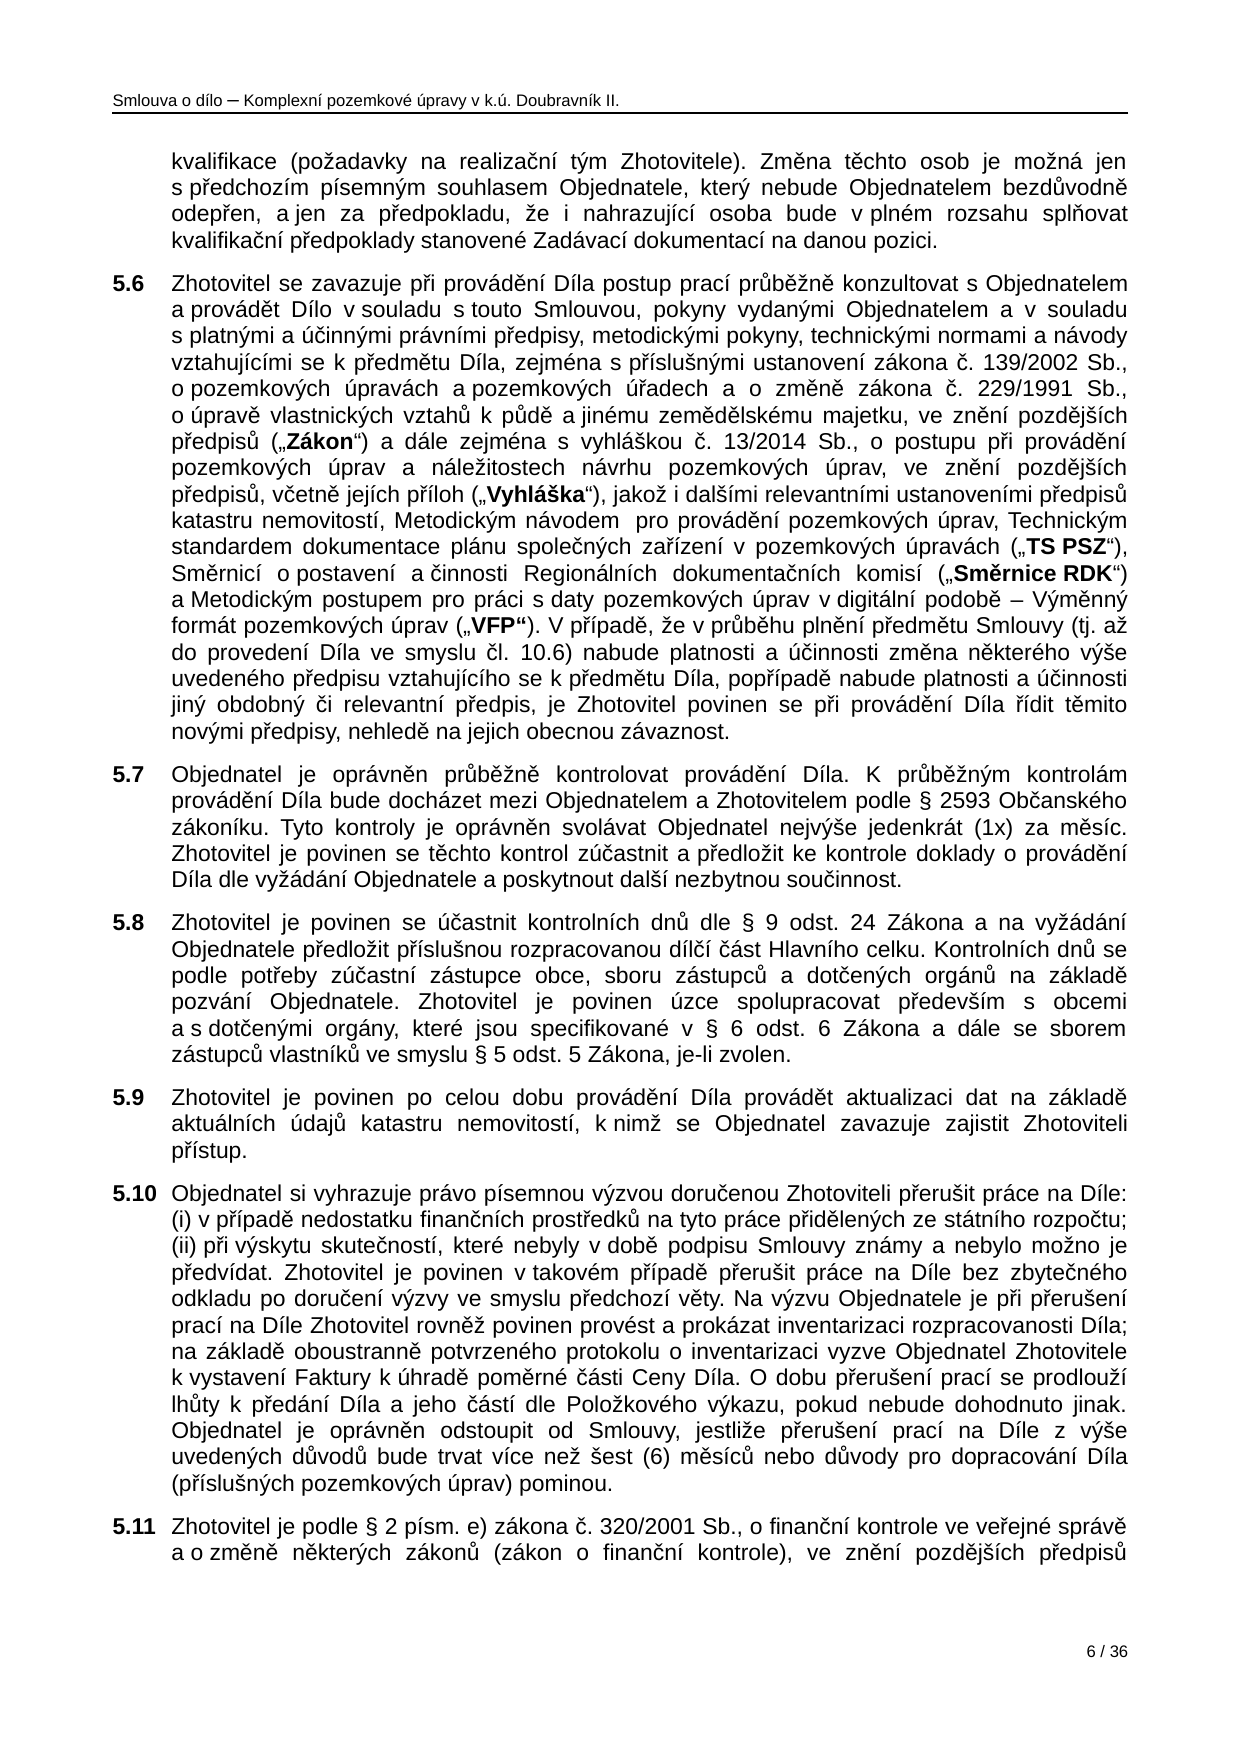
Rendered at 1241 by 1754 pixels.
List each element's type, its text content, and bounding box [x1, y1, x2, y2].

text Zhotovitel se zavazuje při provádění Díla postup prací průběžně konzultovat s Objednatelem a provádět Dílo v souladu s touto Smlouvou, pokyny vydanými Objednatelem a v souladu s platnými a účinnými právními předpisy, metodickými pokyny, technickými normami a návody vztahujícími se k předmětu Díla, zejména s příslušnými ustanovení zákona č. 139/2002 Sb., o pozemkových úpravách a pozemkových úřadech a o změně zákona č. 229/1991 Sb., o úpravě vlastnických vztahů k půdě a jinému zemědělskému majetku, ve znění pozdějších předpisů („Zákon“) a dále zejména s vyhláškou č. 13/2014 Sb., o postupu při provádění pozemkových úprav a náležitostech návrhu pozemkových úprav, ve znění pozdějších předpisů, včetně jejích příloh („Vyhláška“), jakož i dalšími relevantními ustanoveními předpisů katastru nemovitostí, Metodickým návodem pro provádění pozemkových úprav, Technickým standardem dokumentace plánu společných zařízení v pozemkových úpravách („TS PSZ“), Směrnicí o postavení a činnosti Regionálních dokumentačních komisí („Směrnice RDK“) a Metodickým postupem pro práci s daty pozemkových úprav v digitální podobě – Výměnný formát pozemkových úprav („VFP“). V případě, že v průběhu plnění předmětu Smlouvy (tj. až do provedení Díla ve smyslu čl. 10.6) nabude platnosti a účinnosti změna některého výše uvedeného předpisu vztahujícího se k předmětu Díla, popřípadě nabude platnosti a účinnosti jiný obdobný či relevantní předpis, je Zhotovitel povinen se při provádění Díla řídit těmito novými předpisy, nehledě na jejich obecnou závaznost. [112, 270, 1128, 744]
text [112, 1513, 1128, 1565]
text Zhotovitel je povinen po celou dobu provádění Díla provádět aktualizaci dat na základě aktuálních údajů katastru nemovitostí, k nimž se Objednatel zavazuje zajistit Zhotoviteli přístup. [112, 1084, 1128, 1163]
text Zhotovitel je povinen se účastnit kontrolních dnů dle § 9 odst. 24 Zákona a na vyžádání Objednatele předložit příslušnou rozpracovanou dílčí část Hlavního celku. Kontrolních dnů se podle potřeby zúčastní zástupce obce, sboru zástupců a dotčených orgánů na základě pozvání Objednatele. Zhotovitel je povinen úzce spolupracovat především s obcemi a s dotčenými orgány, které jsou specifikované v § 6 odst. 6 Zákona a dále se sborem zástupců vlastníků ve smyslu § 5 odst. 5 Zákona, je-li zvolen. [112, 909, 1128, 1067]
text Objednatel si vyhrazuje právo písemnou výzvou doručenou Zhotoviteli přerušit práce na Díle: (i) v případě nedostatku finančních prostředků na tyto práce přidělených ze státního rozpočtu; (ii) při výskytu skutečností, které nebyly v době podpisu Smlouvy známy a nebylo možno je předvídat. Zhotovitel je povinen v takovém případě přerušit práce na Díle bez zbytečného odkladu po doručení výzvy ve smyslu předchozí věty. Na výzvu Objednatele je při přerušení prací na Díle Zhotovitel rovněž povinen provést a prokázat inventarizaci rozpracovanosti Díla; na základě oboustranně potvrzeného protokolu o inventarizaci vyzve Objednatel Zhotovitele k vystavení Faktury k úhradě poměrné části Ceny Díla. O dobu přerušení prací se prodlouží lhůty k předání Díla a jeho částí dle Položkového výkazu, pokud nebude dohodnuto jinak. Objednatel je oprávněn odstoupit od Smlouvy, jestliže přerušení prací na Díle z výše uvedených důvodů bude trvat více než šest (6) měsíců nebo důvody pro dopracování Díla (příslušných pozemkových úprav) pominou. [112, 1180, 1128, 1496]
text Objednatel je oprávněn průběžně kontrolovat provádění Díla. K průběžným kontrolám provádění Díla bude docházet mezi Objednatelem a Zhotovitelem podle § 2593 Občanského zákoníku. Tyto kontroly je oprávněn svolávat Objednatel nejvýše jedenkrát (1x) za měsíc. Zhotovitel je povinen se těchto kontrol zúčastnit a předložit ke kontrole doklady o provádění Díla dle vyžádání Objednatele a poskytnout další nezbytnou součinnost. [112, 761, 1128, 893]
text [112, 148, 1128, 253]
